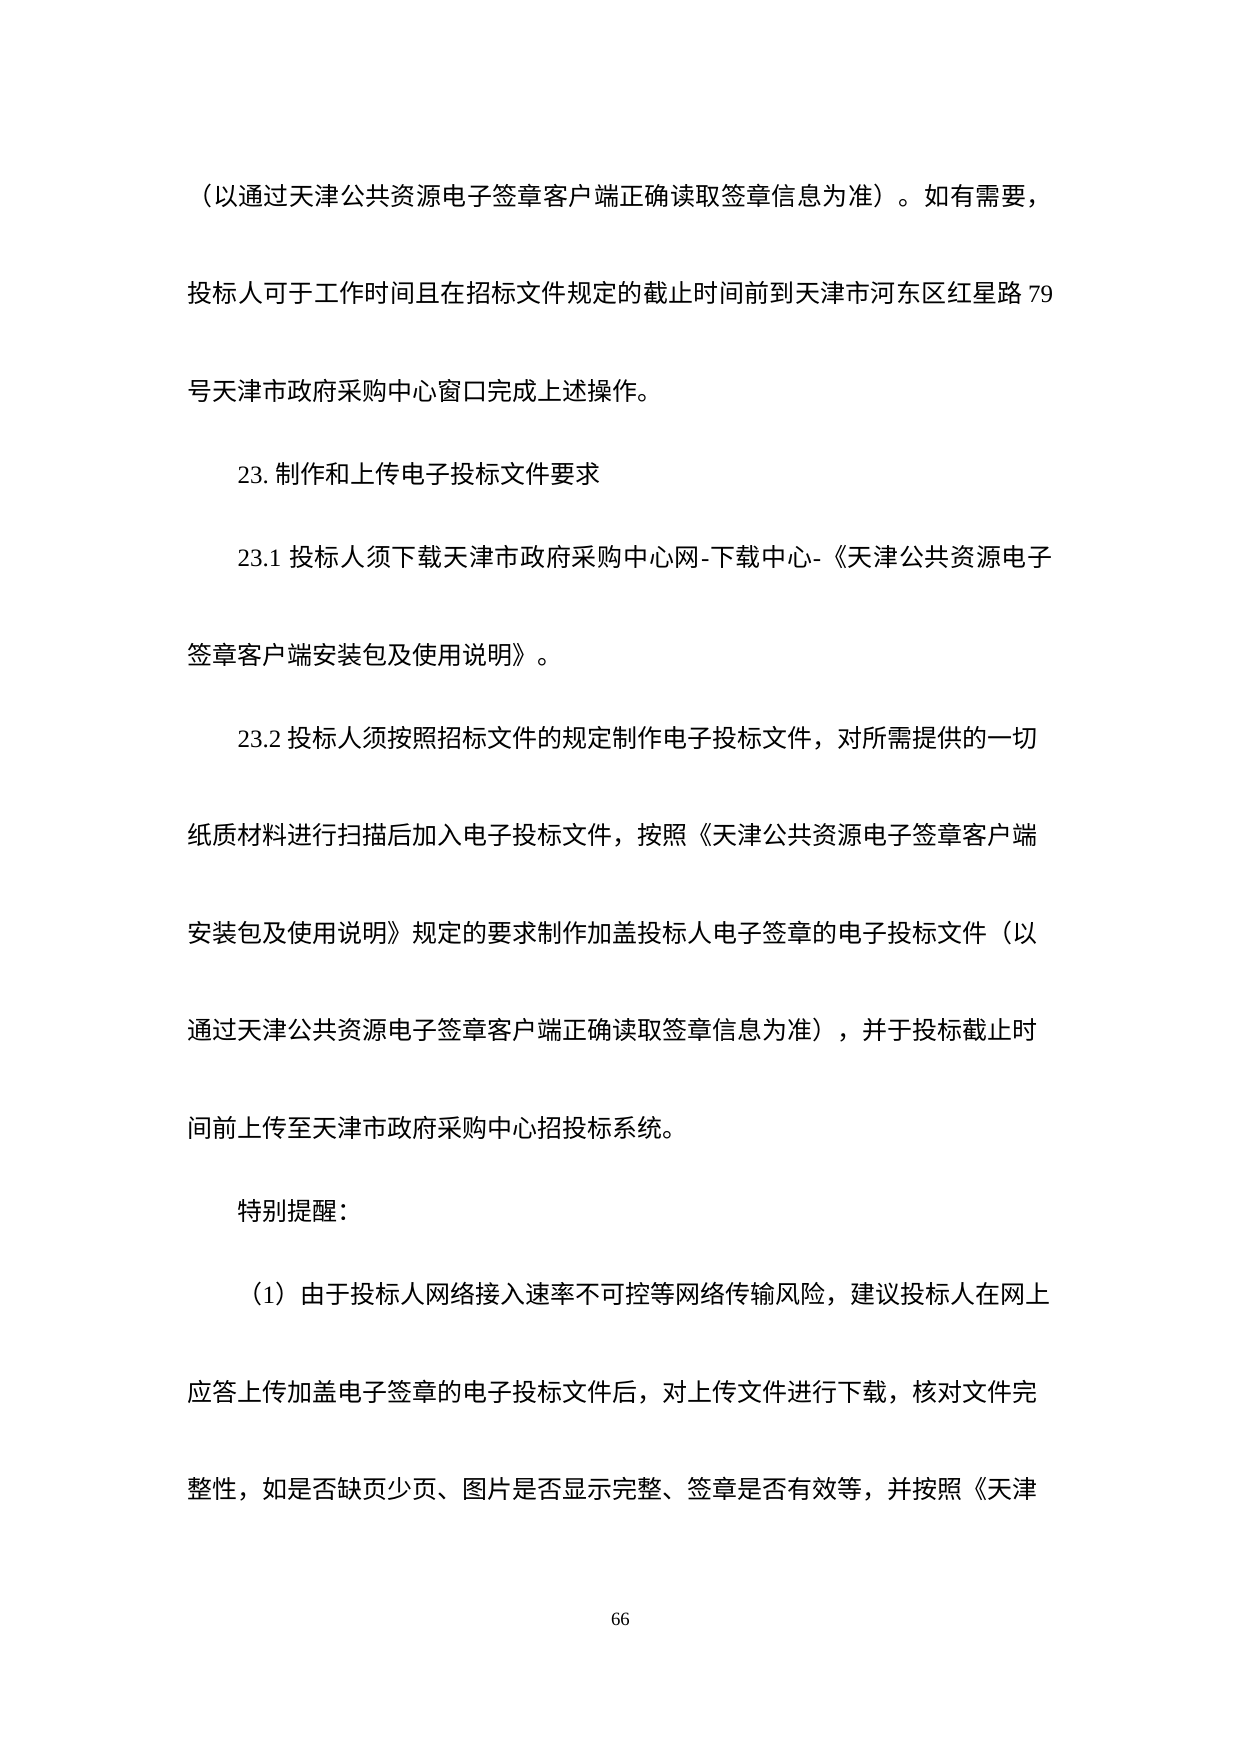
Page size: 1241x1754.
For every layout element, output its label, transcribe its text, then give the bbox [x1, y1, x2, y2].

text 23. 制作和上传电子投标文件要求 [187, 440, 1053, 505]
text 23.2 投标人须按照招标文件的规定制作电子投标文件，对所需提供的一切纸质材料进行扫描后加入电子投标文件，按照《天津公共资源电子签章客户端安装包及使用说明》规定的要求制作加盖投标人电子签章的电子投标文件（以通过天津公共资源电子签章客户端正确读取签章信息为准），并于投标截止时间前上传至天津市政府采购中心招投标系统。 [187, 704, 1053, 1159]
text 特别提醒： [187, 1177, 1053, 1242]
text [187, 162, 1053, 422]
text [187, 1260, 1053, 1520]
text 23.1 投标人须下载天津市政府采购中心网-下载中心-《天津公共资源电子签章客户端安装包及使用说明》。 [187, 523, 1053, 686]
